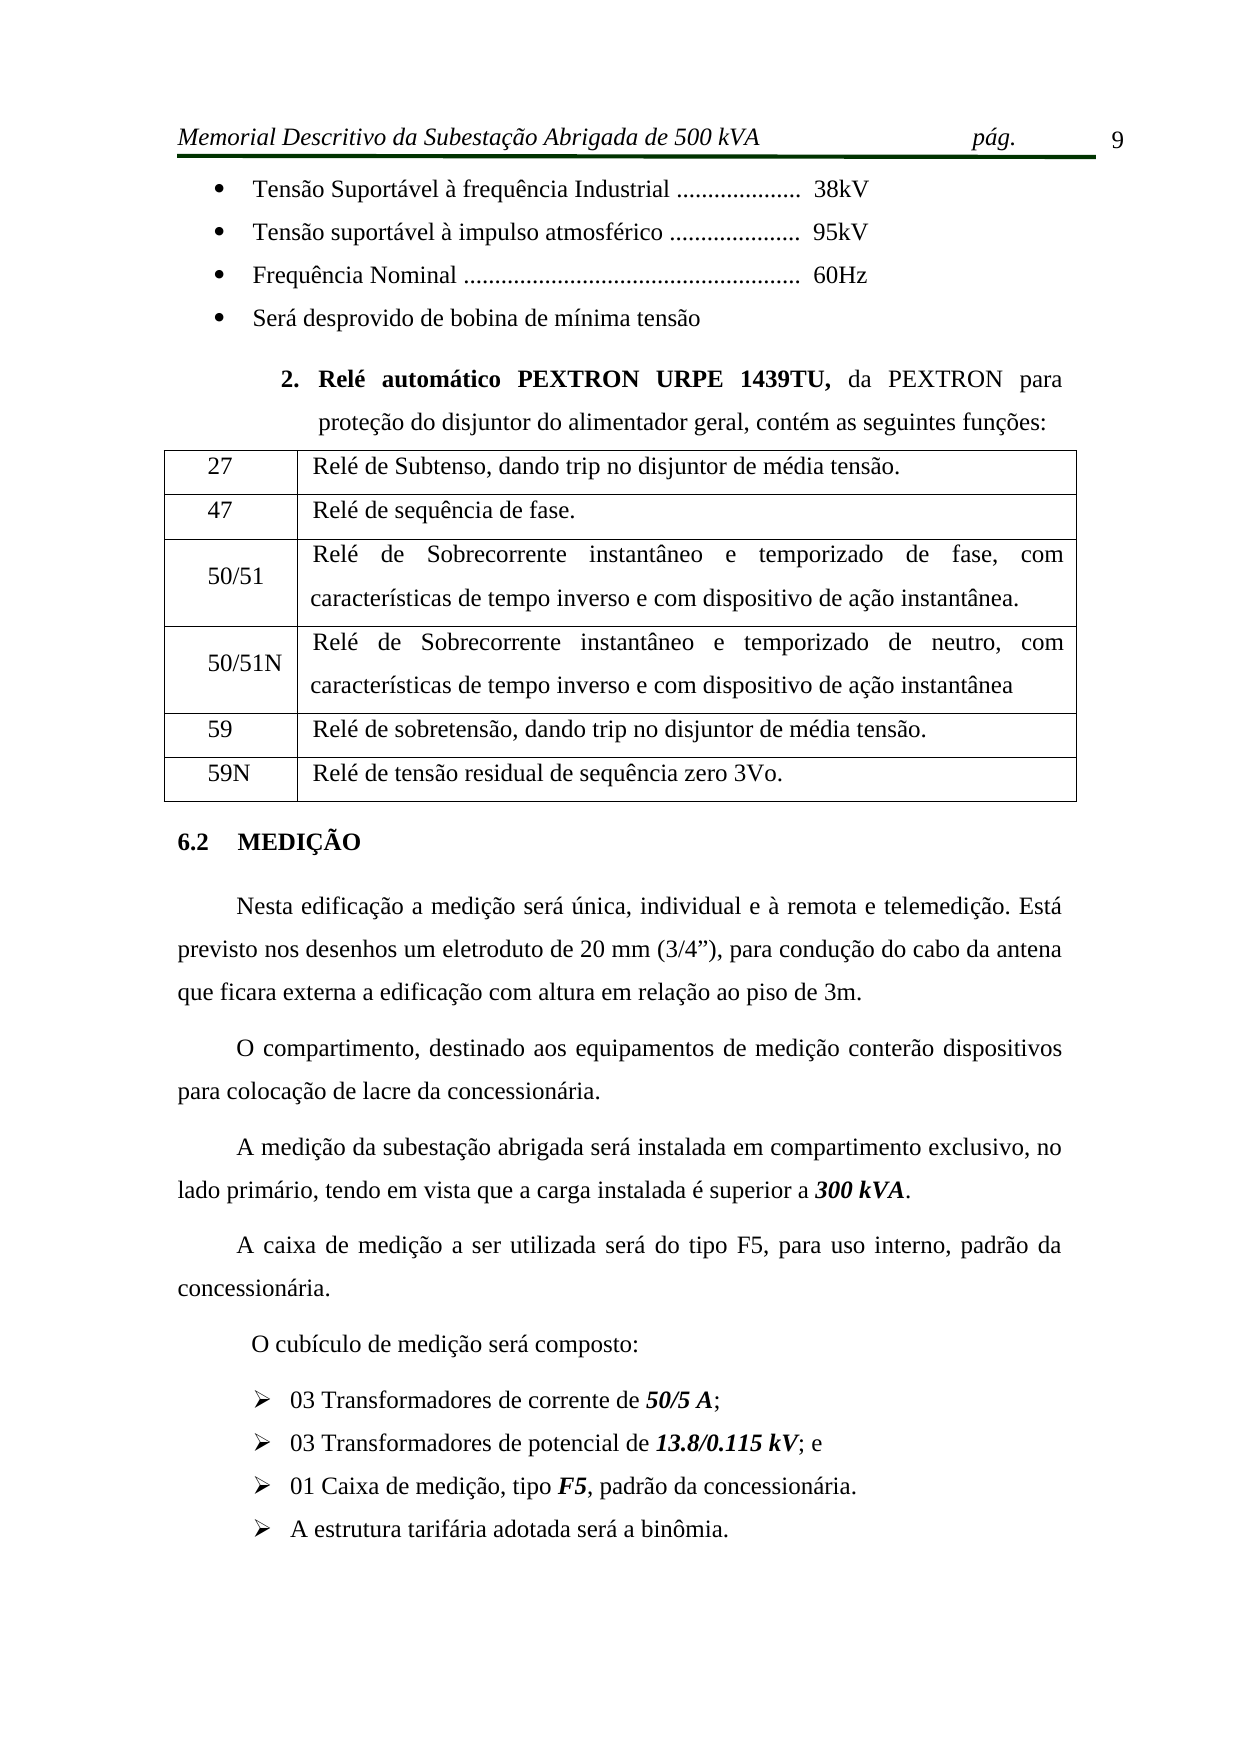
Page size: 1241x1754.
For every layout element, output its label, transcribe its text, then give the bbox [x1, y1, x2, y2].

table_cell 50/51 [165, 540, 297, 626]
text A medição da subestação abrigada será instalada em compartimento exclusivo, no lado primário, tendo em vista que a carga instalada é superior a 300 kVA. [177, 1132, 1063, 1203]
text Nesta edificação a medição será única, individual e à remota e telemedição. Está previsto nos desenhos um eletroduto de 20 mm (3/4”), para condução do cabo da antena que ficara externa a edificação com altura em relação ao piso de 3m. [177, 891, 1063, 1006]
list Relé automático PEXTRON URPE 1439TU, da PEXTRON para proteção do disjuntor do alimentador geral, contém as seguintes funções: [281, 364, 1062, 436]
table_header 27 [165, 451, 297, 494]
table_cell Relé de sobretensão, dando trip no disjuntor de média tensão. [298, 714, 1076, 757]
text O compartimento, destinado aos equipamentos de medição conterão dispositivos para colocação de lacre da concessionária. [177, 1033, 1063, 1105]
text A caixa de medição a ser utilizada será do tipo F5, para uso interno, padrão da concessionária. [177, 1230, 1063, 1302]
table_cell 59 [165, 714, 297, 757]
table_cell 47 [165, 495, 297, 538]
list Tensão suportável à impulso atmosférico ..................... 95kV [215, 217, 1063, 246]
list Será desprovido de bobina de mínima tensão [215, 303, 1063, 332]
table_cell Relé de sequência de fase. [298, 495, 1076, 538]
list 03 Transformadores de potencial de 13.8/0.115 kV; e [252, 1428, 1063, 1457]
table_header Relé de Subtenso, dando trip no disjuntor de média tensão. [298, 451, 1076, 494]
list 01 Caixa de medição, tipo F5, padrão da concessionária. [252, 1471, 1063, 1500]
subtitle MEDIÇÃO [177, 827, 1063, 856]
list 03 Transformadores de corrente de 50/5 A; [252, 1385, 1063, 1413]
table_cell Relé de Sobrecorrente instantâneo e temporizado de neutro, com características de tempo inverso e com dispositivo de ação instantânea [298, 627, 1076, 713]
list Frequência Nominal ...................................................... 60Hz [215, 260, 1063, 289]
table_cell Relé de tensão residual de sequência zero 3Vo. [298, 758, 1076, 801]
list Tensão Suportável à frequência Industrial .................... 38kV [215, 150, 1063, 202]
text O cubículo de medição será composto: [177, 1329, 1063, 1358]
table_cell 50/51N [165, 627, 297, 713]
table_cell 59N [165, 758, 297, 801]
list A estrutura tarifária adotada será a binômia. [252, 1514, 1063, 1543]
table_cell Relé de Sobrecorrente instantâneo e temporizado de fase, com características de tempo inverso e com dispositivo de ação instantânea. [298, 540, 1076, 626]
